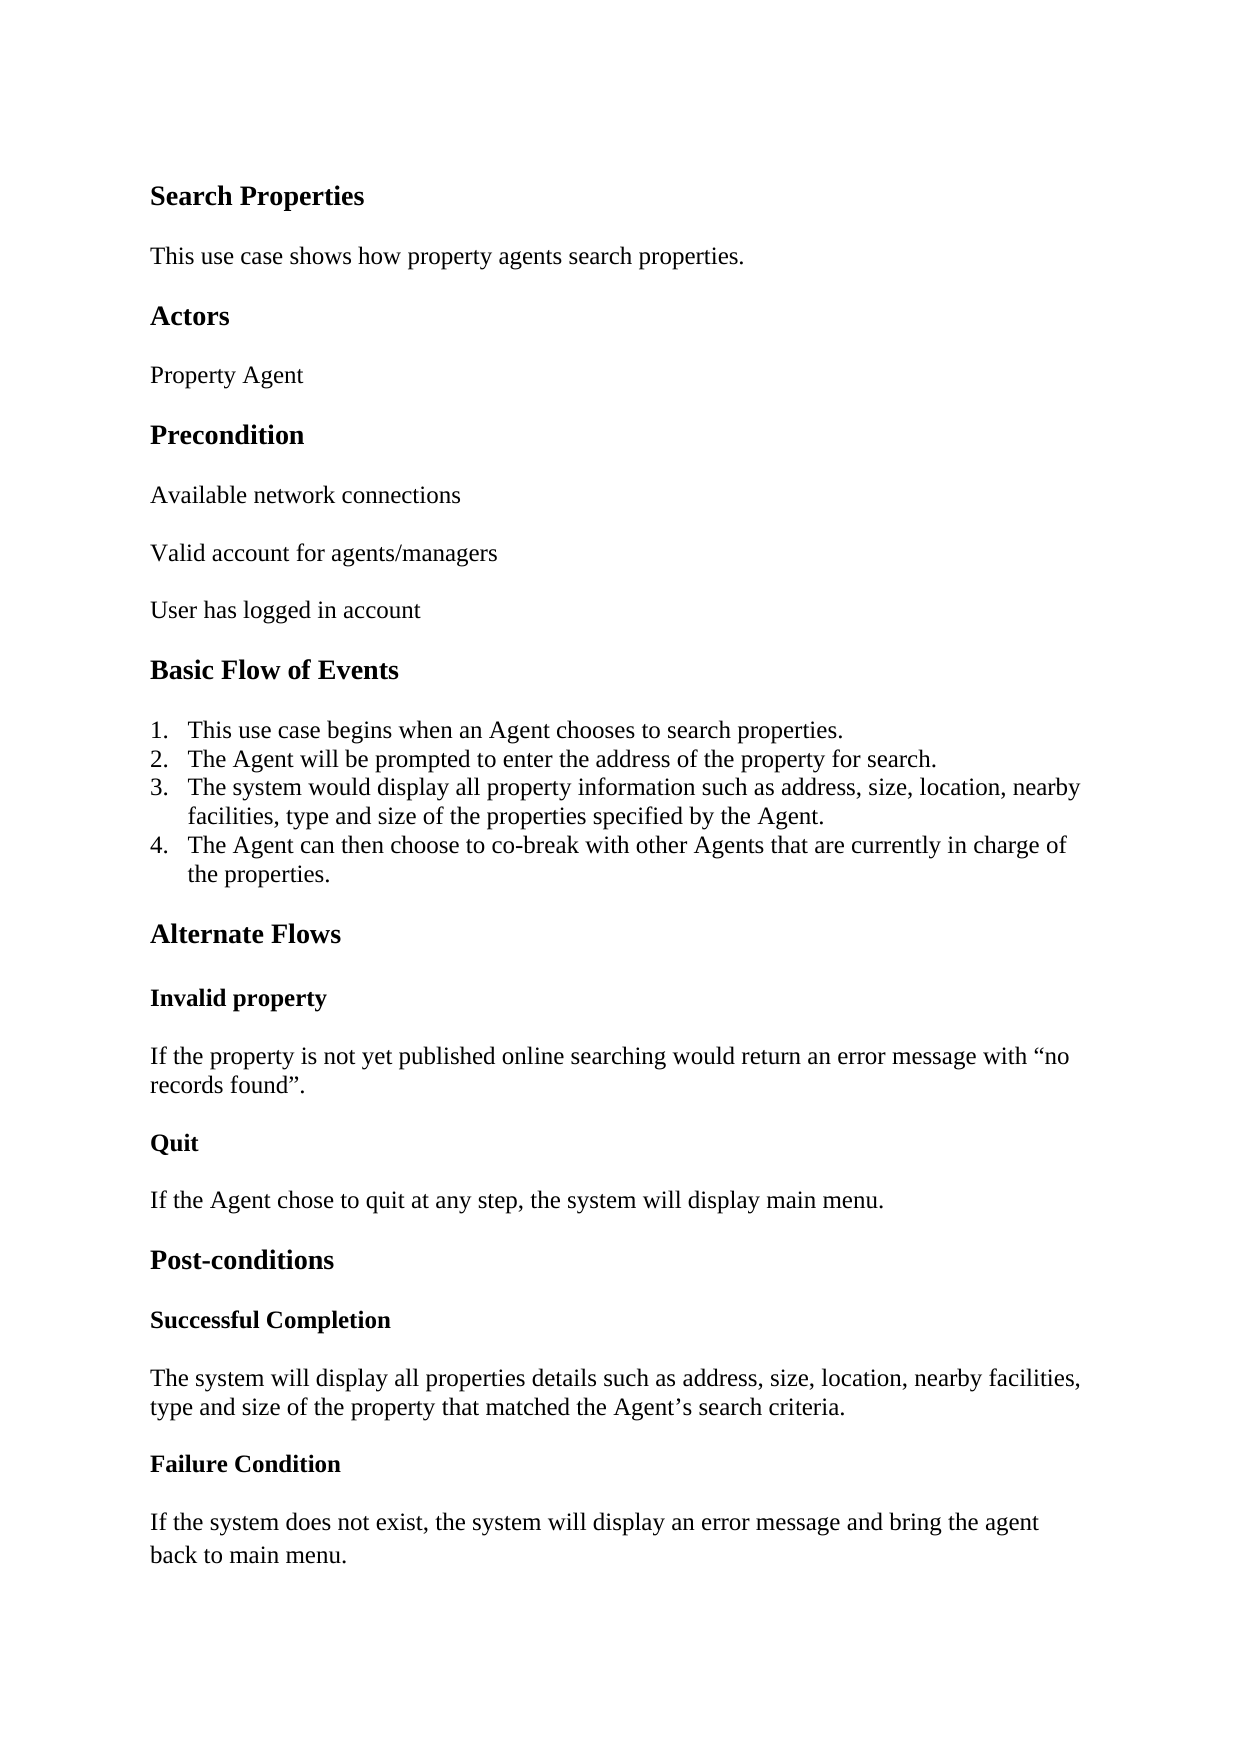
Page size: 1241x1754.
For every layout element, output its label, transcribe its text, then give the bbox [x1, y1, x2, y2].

text Alternate Flows [150, 917, 1090, 949]
text Basic Flow of Events [150, 653, 1090, 686]
list This use case begins when an Agent chooses to search properties. [150, 715, 1090, 744]
text Available network connections [150, 480, 1090, 508]
text Post-conditions [150, 1243, 1090, 1276]
text Search Properties [150, 179, 1090, 212]
text User has logged in account [150, 596, 1090, 624]
text If the system does not exist, the system will display an error message and bring the agent back to main menu. [150, 1507, 1090, 1569]
text Actors [150, 299, 1090, 331]
text If the Agent chose to quit at any step, the system will display main menu. [150, 1186, 1090, 1214]
text Property Agent [150, 360, 1090, 389]
text Failure Condition [150, 1449, 1090, 1478]
text Quit [150, 1128, 1090, 1156]
list The system would display all property information such as address, size, location, nearby facilities, type and size of the properties specified by the Agent. [150, 772, 1090, 830]
list The Agent will be prompted to enter the address of the property for search. [150, 744, 1090, 772]
text The system will display all properties details such as address, size, location, nearby facilities, type and size of the property that matched the Agent’s search criteria. [150, 1363, 1090, 1420]
text Invalid property [150, 983, 1090, 1012]
text Precondition [150, 418, 1090, 451]
text This use case shows how property agents search properties. [150, 241, 1090, 269]
text Successful Completion [150, 1305, 1090, 1334]
list The Agent can then choose to co-break with other Agents that are currently in charge of the properties. [150, 830, 1090, 887]
text If the property is not yet published online searching would return an error message with “no records found”. [150, 1041, 1090, 1098]
text Valid account for agents/managers [150, 538, 1090, 566]
